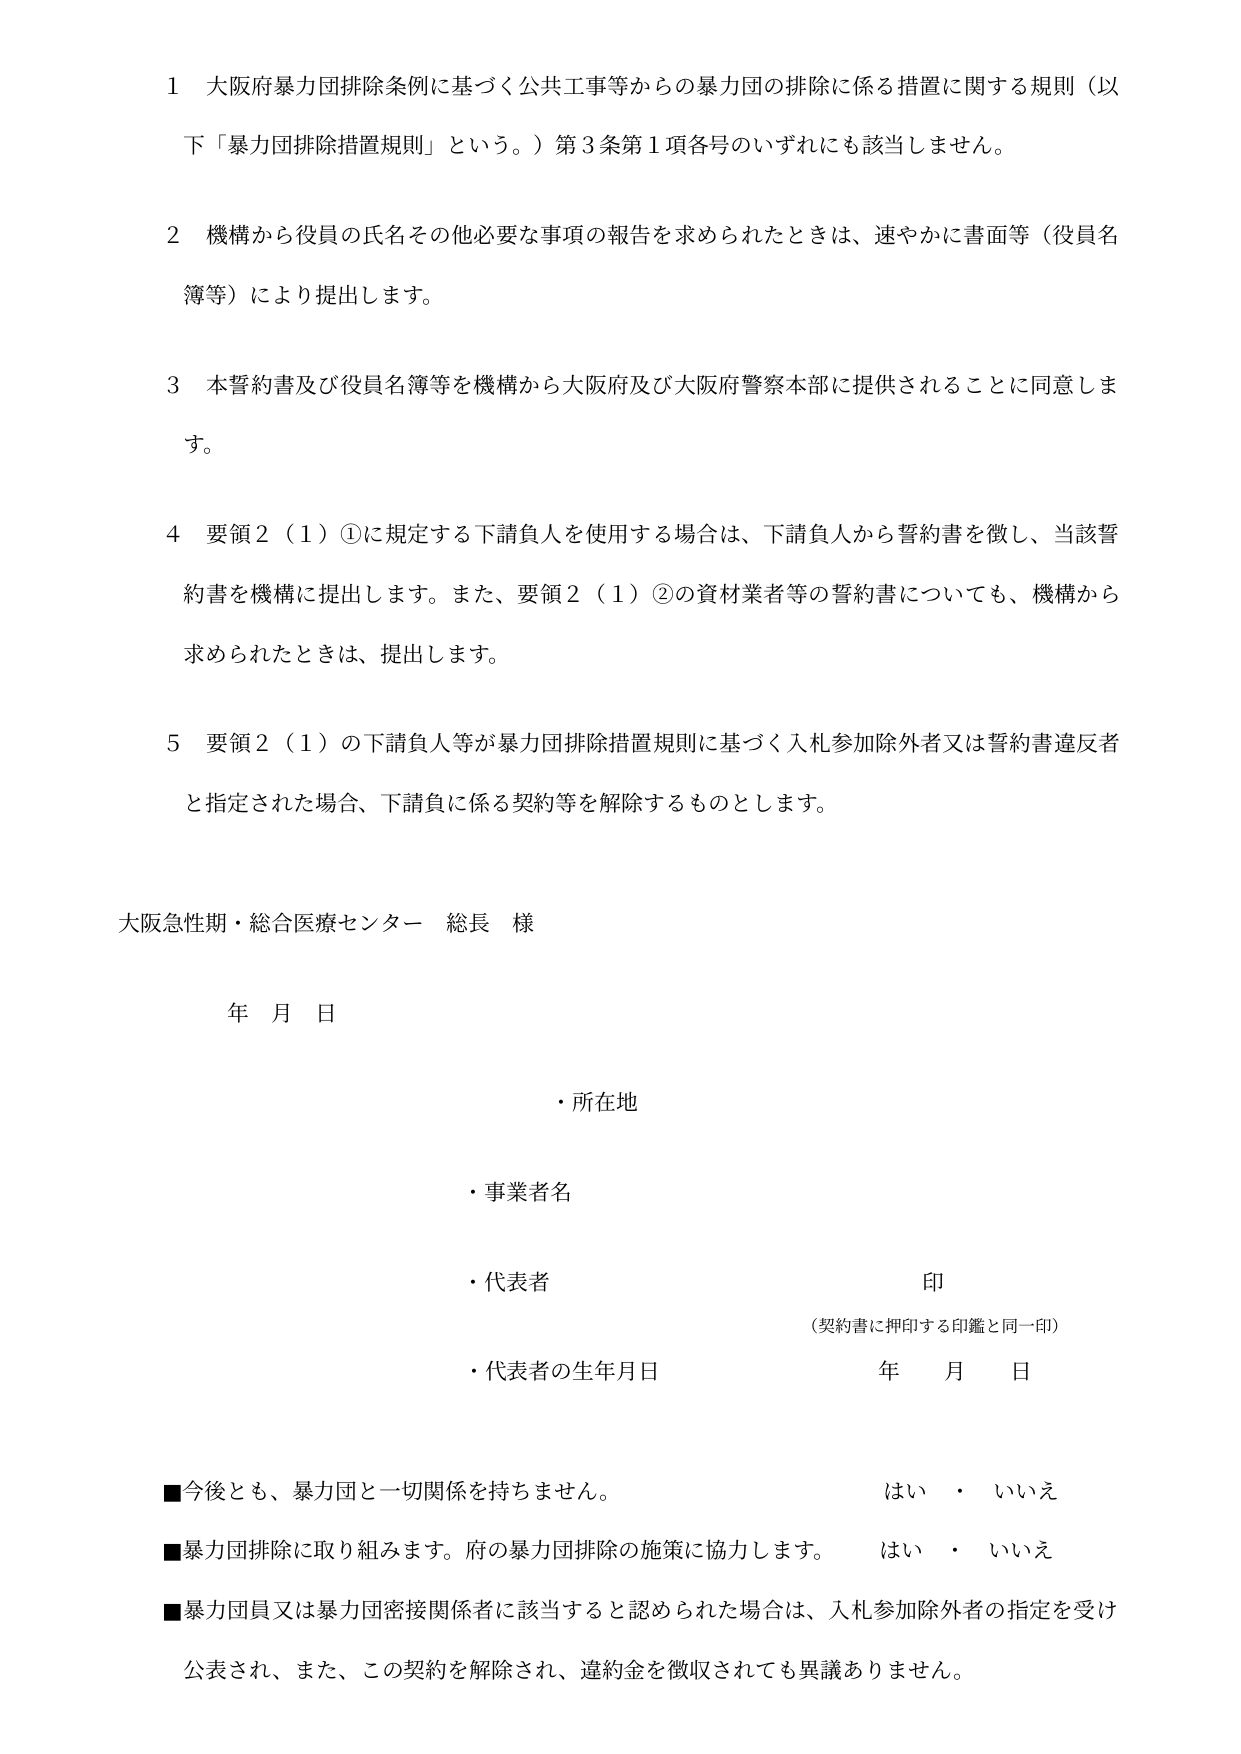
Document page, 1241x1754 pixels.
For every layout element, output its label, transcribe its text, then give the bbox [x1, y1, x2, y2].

text ５ 要領２（１）の下請負人等が暴力団排除措置規則に基づく入札参加除外者又は誓約書違反者と指定された場合、下請負に係る契約等を解除するものとします。 [162, 712, 1122, 832]
text 年 月 日 [118, 982, 1122, 1041]
text ・所在地 [206, 1071, 1122, 1131]
text １ 大阪府暴力団排除条例に基づく公共工事等からの暴力団の排除に係る措置に関する規則（以下「暴力団排除措置規則」という。）第３条第１項各号のいずれにも該当しません。 [162, 55, 1122, 174]
text ・代表者 印 [118, 1251, 1122, 1310]
text 大阪急性期・総合医療センター 総長 様 [118, 892, 1122, 952]
text ３ 本誓約書及び役員名簿等を機構から大阪府及び大阪府警察本部に提供されることに同意します。 [162, 354, 1122, 473]
text ■暴力団員又は暴力団密接関係者に該当すると認められた場合は、入札参加除外者の指定を受け公表され、また、この契約を解除され、違約金を徴収されても異議ありません。 [162, 1579, 1122, 1699]
text ・代表者の生年月日 年 月 日 [118, 1340, 1122, 1400]
text ４ 要領２（１）①に規定する下請負人を使用する場合は、下請負人から誓約書を徴し、当該誓約書を機構に提出します。また、要領２（１）②の資材業者等の誓約書についても、機構から求められたときは、提出します。 [162, 503, 1122, 683]
text ・事業者名 [118, 1161, 1122, 1221]
text ■今後とも、暴力団と一切関係を持ちません。 はい ・ いいえ [118, 1460, 1122, 1520]
text ２ 機構から役員の氏名その他必要な事項の報告を求められたときは、速やかに書面等（役員名簿等）により提出します。 [162, 204, 1122, 324]
text （契約書に押印する印鑑と同一印） [118, 1310, 1122, 1340]
text ■暴力団排除に取り組みます。府の暴力団排除の施策に協力します。 はい ・ いいえ [118, 1520, 1122, 1579]
